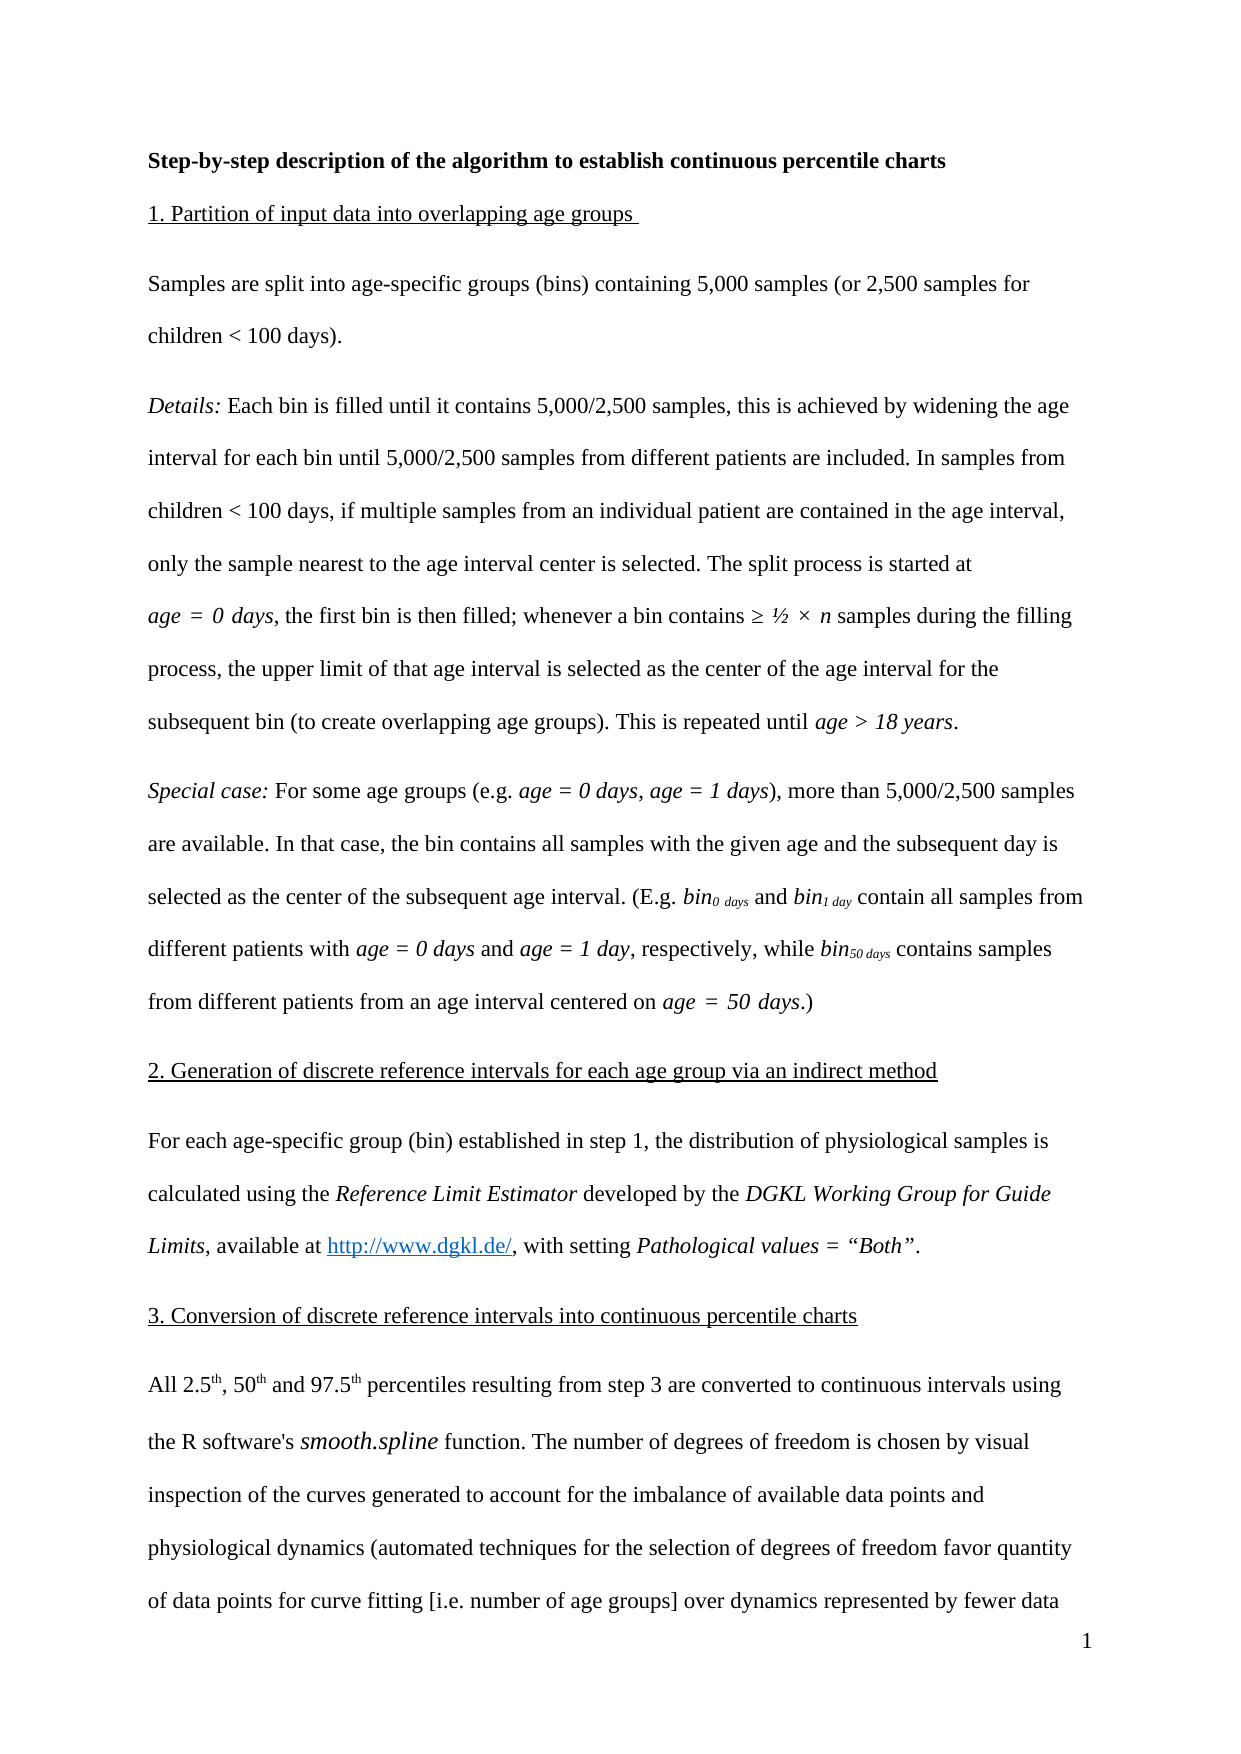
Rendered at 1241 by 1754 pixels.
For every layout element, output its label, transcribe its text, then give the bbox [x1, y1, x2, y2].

text For each age-specific group (bin) established in step 1, the distribution of physiological samples is calculated using the Reference Limit Estimator developed by the DGKL Working Group for Guide Limits, available at http://www.dgkl.de/, with setting Pathological values = “Both”. [148, 1127, 1093, 1259]
text Samples are split into age-specific groups (bins) containing 5,000 samples (or 2,500 samples for children < 100 days). [148, 270, 1093, 349]
text Details: Each bin is filled until it contains 5,000/2,500 samples, this is achieved by widening the age interval for each bin until 5,000/2,500 samples from different patients are included. In samples from children < 100 days, if multiple samples from an individual patient are contained in the age interval, only the sample nearest to the age interval center is selected. The split process is started at age = 0 days, the first bin is then filled; whenever a bin contains ≥ ½ × n samples during the filling process, the upper limit of that age interval is selected as the center of the age interval for the subsequent bin (to create overlapping age groups). This is repeated until age > 18 years. [148, 392, 1093, 734]
text 2. Generation of discrete reference intervals for each age group via an indirect method [148, 1058, 1093, 1084]
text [148, 1371, 1093, 1613]
text 1. Partition of input data into overlapping age groups [148, 200, 1093, 227]
text Special case: For some age groups (e.g. age = 0 days, age = 1 days), more than 5,000/2,500 samples are available. In that case, the bin contains all samples with the given age and the subsequent day is selected as the center of the subsequent age interval. (E.g. bin0 days and bin1 day contain all samples from different patients with age = 0 days and age = 1 day, respectively, while bin50 days contains samples from different patients from an age interval centered on age = 50 days.) [148, 777, 1093, 1014]
text Step-by-step description of the algorithm to establish continuous percentile charts [148, 148, 1093, 174]
text 3. Conversion of discrete reference intervals into continuous percentile charts [148, 1302, 1093, 1328]
